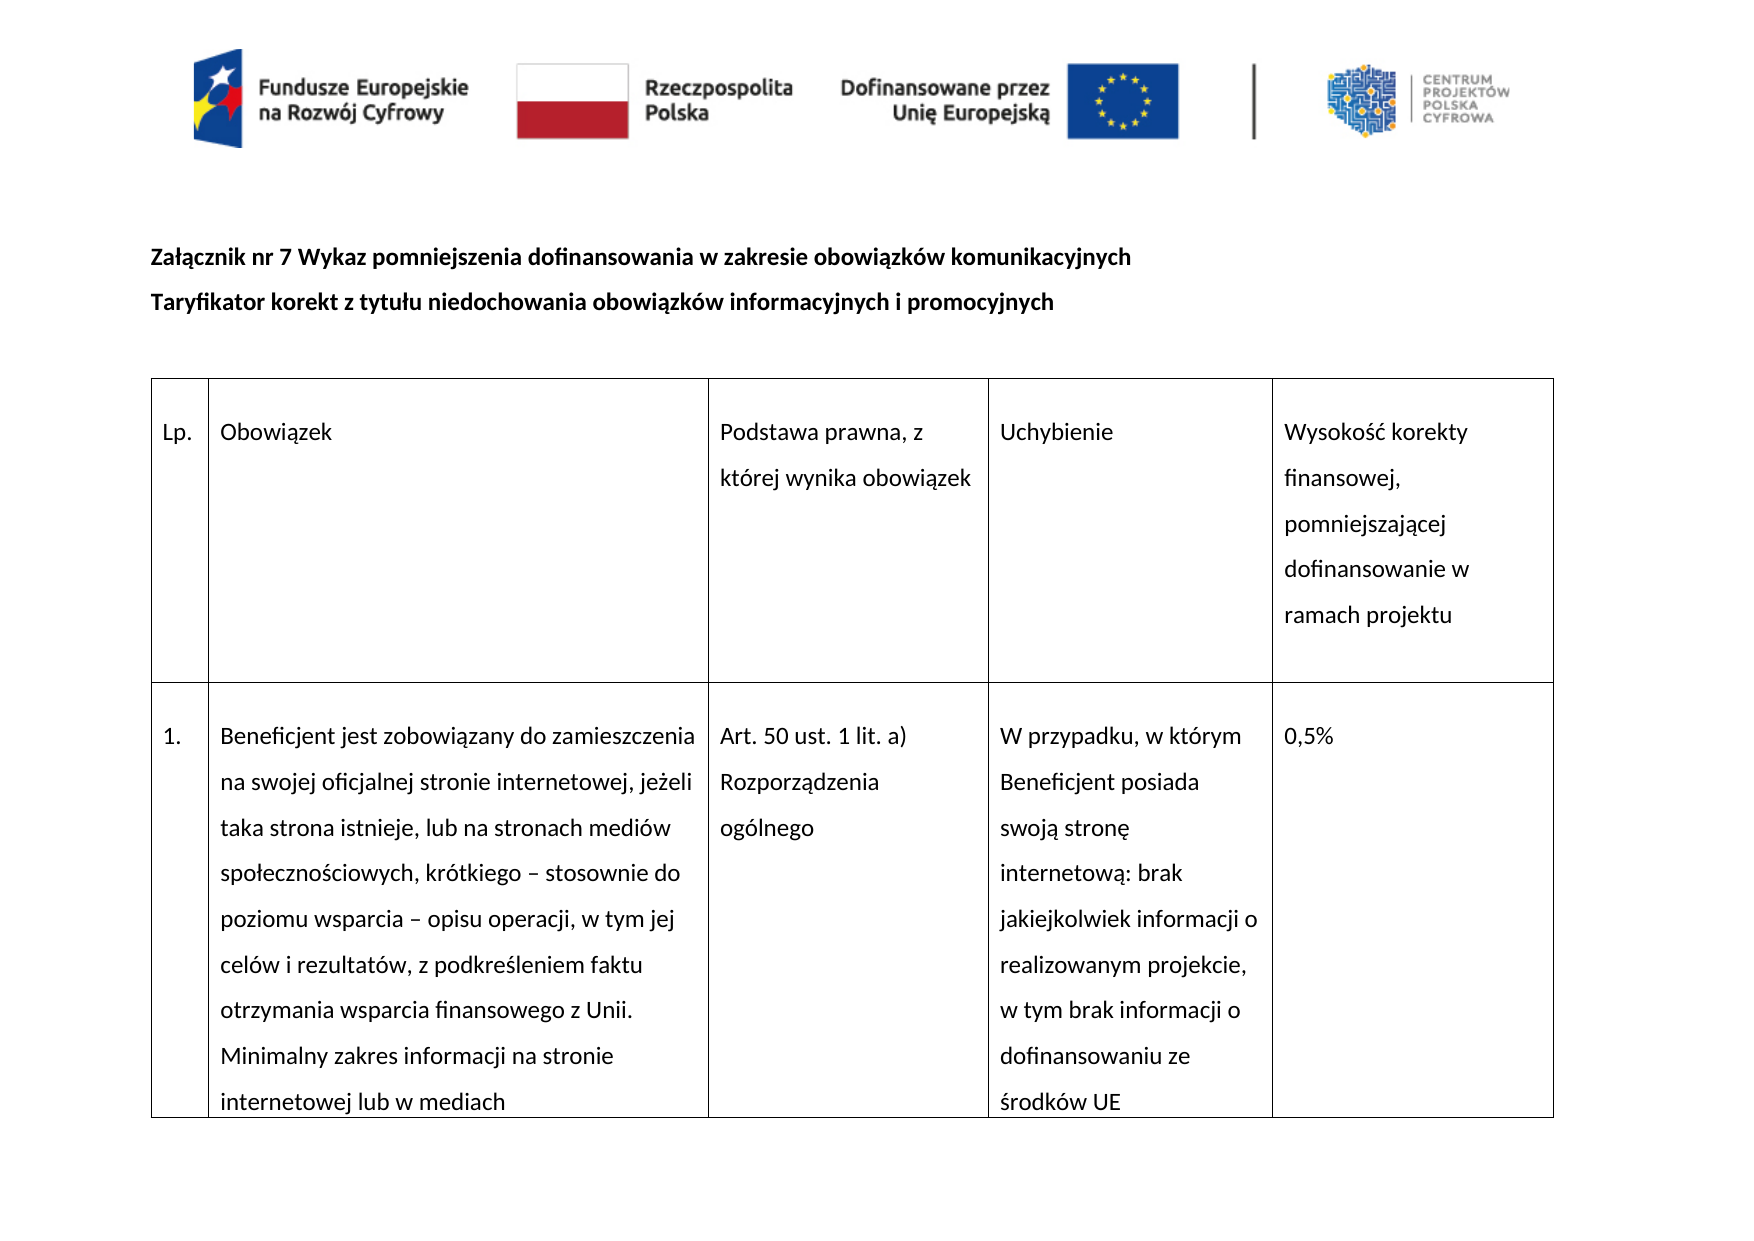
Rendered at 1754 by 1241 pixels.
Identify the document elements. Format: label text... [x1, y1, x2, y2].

table_header Podstawa prawna, z której wynika obowiązek [709, 379, 988, 682]
table_header Lp. [152, 379, 208, 682]
table_cell 1. [152, 683, 208, 1117]
table_header Obowiązek [209, 379, 708, 682]
table_cell Art. 50 ust. 1 lit. a) Rozporządzenia ogólnego [709, 683, 988, 1117]
table_header Wysokość korekty finansowej, pomniejszającej dofinansowanie w ramach projektu [1273, 379, 1553, 682]
table_cell 0,5% [1273, 683, 1553, 1117]
picture [193, 49, 1510, 148]
table_cell W przypadku, w którym Beneficjent posiada swoją stronę internetową: brak jakiejkolwiek informacji o realizowanym projekcie, w tym brak informacji o dofinansowaniu ze środków UE [989, 683, 1272, 1117]
text Taryfikator korekt z tytułu niedochowania obowiązków informacyjnych i promocyjnych [151, 286, 1554, 317]
table_header Uchybienie [989, 379, 1272, 682]
text Załącznik nr 7 Wykaz pomniejszenia dofinansowania w zakresie obowiązków komunikacyjnych [151, 241, 1554, 271]
